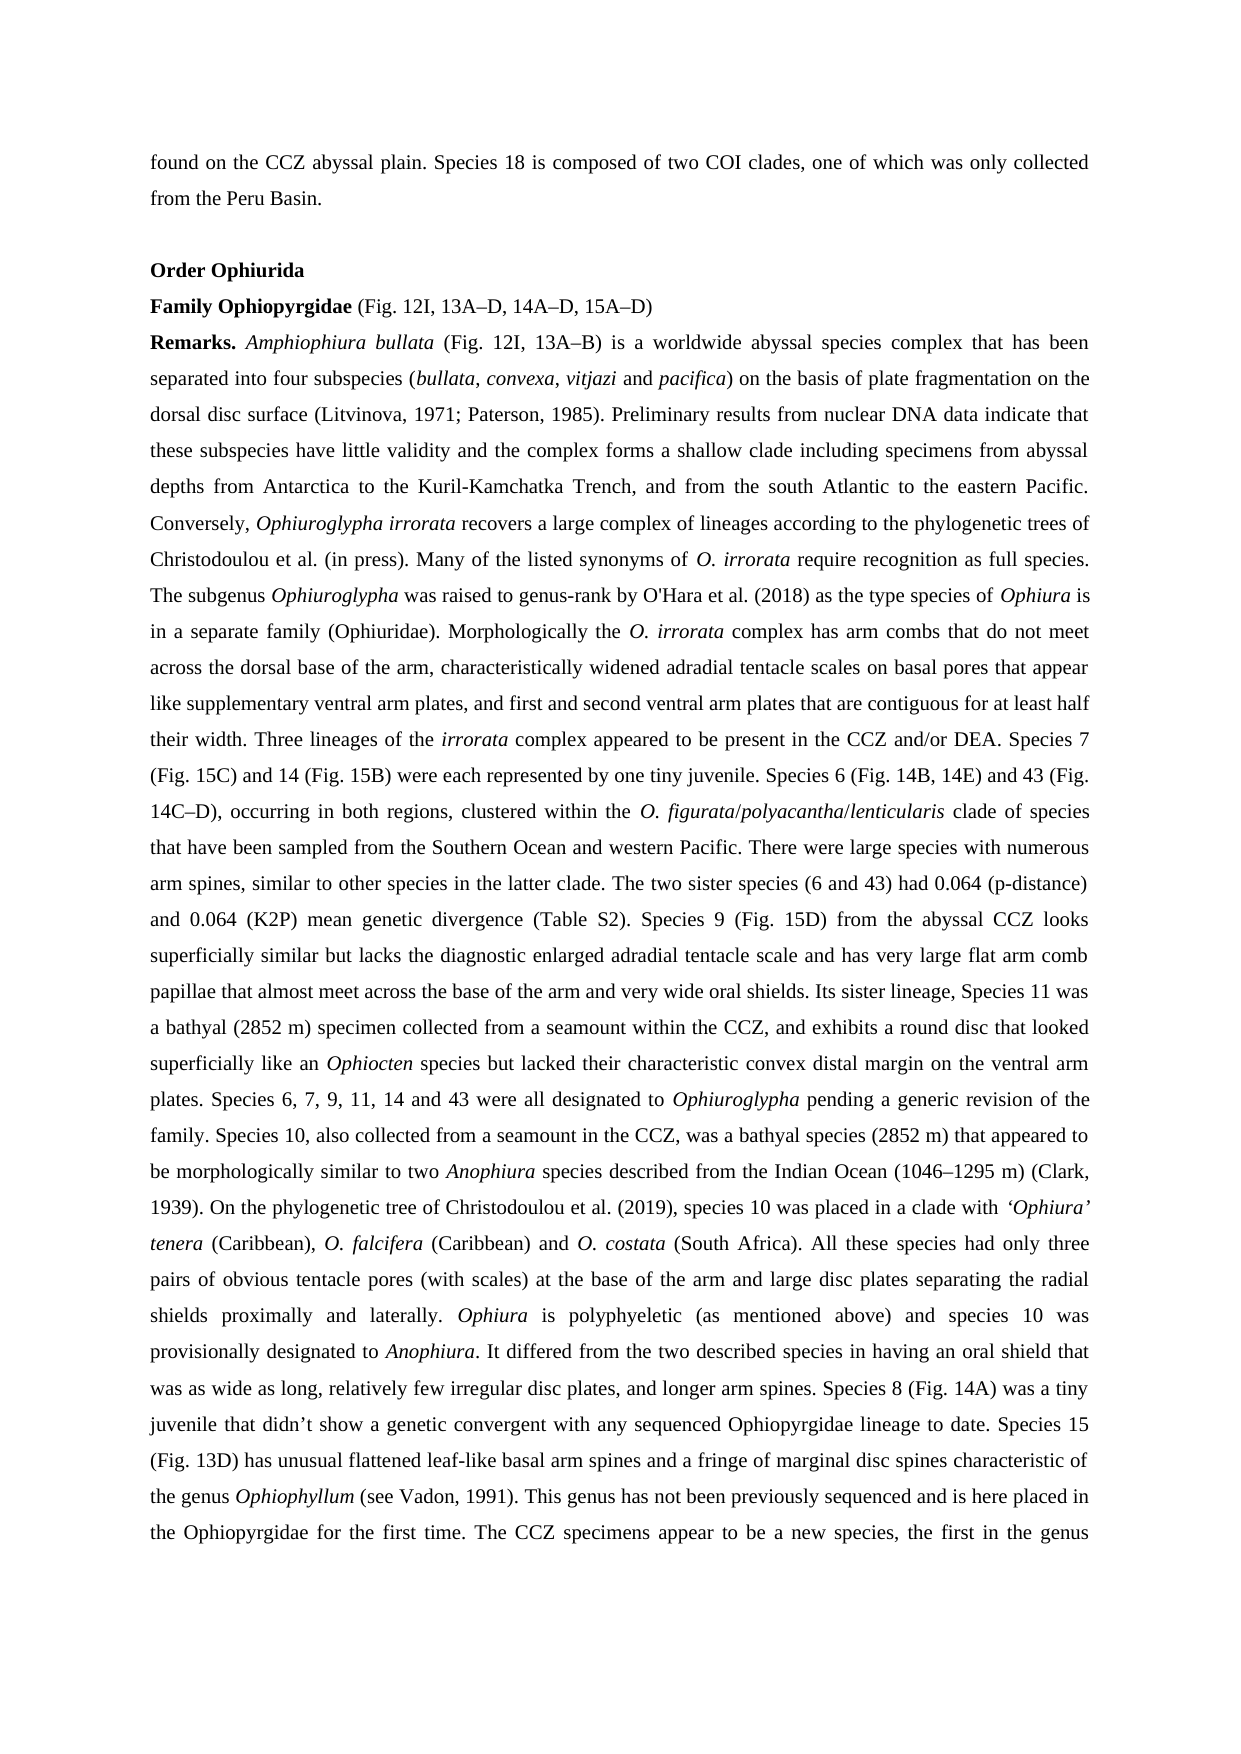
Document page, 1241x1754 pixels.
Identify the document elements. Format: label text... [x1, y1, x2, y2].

text Order Ophiurida [150, 258, 1090, 282]
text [150, 150, 1090, 210]
text Family Ophiopyrgidae (Fig. 12I, 13A–D, 14A–D, 15A–D) [150, 294, 1090, 318]
